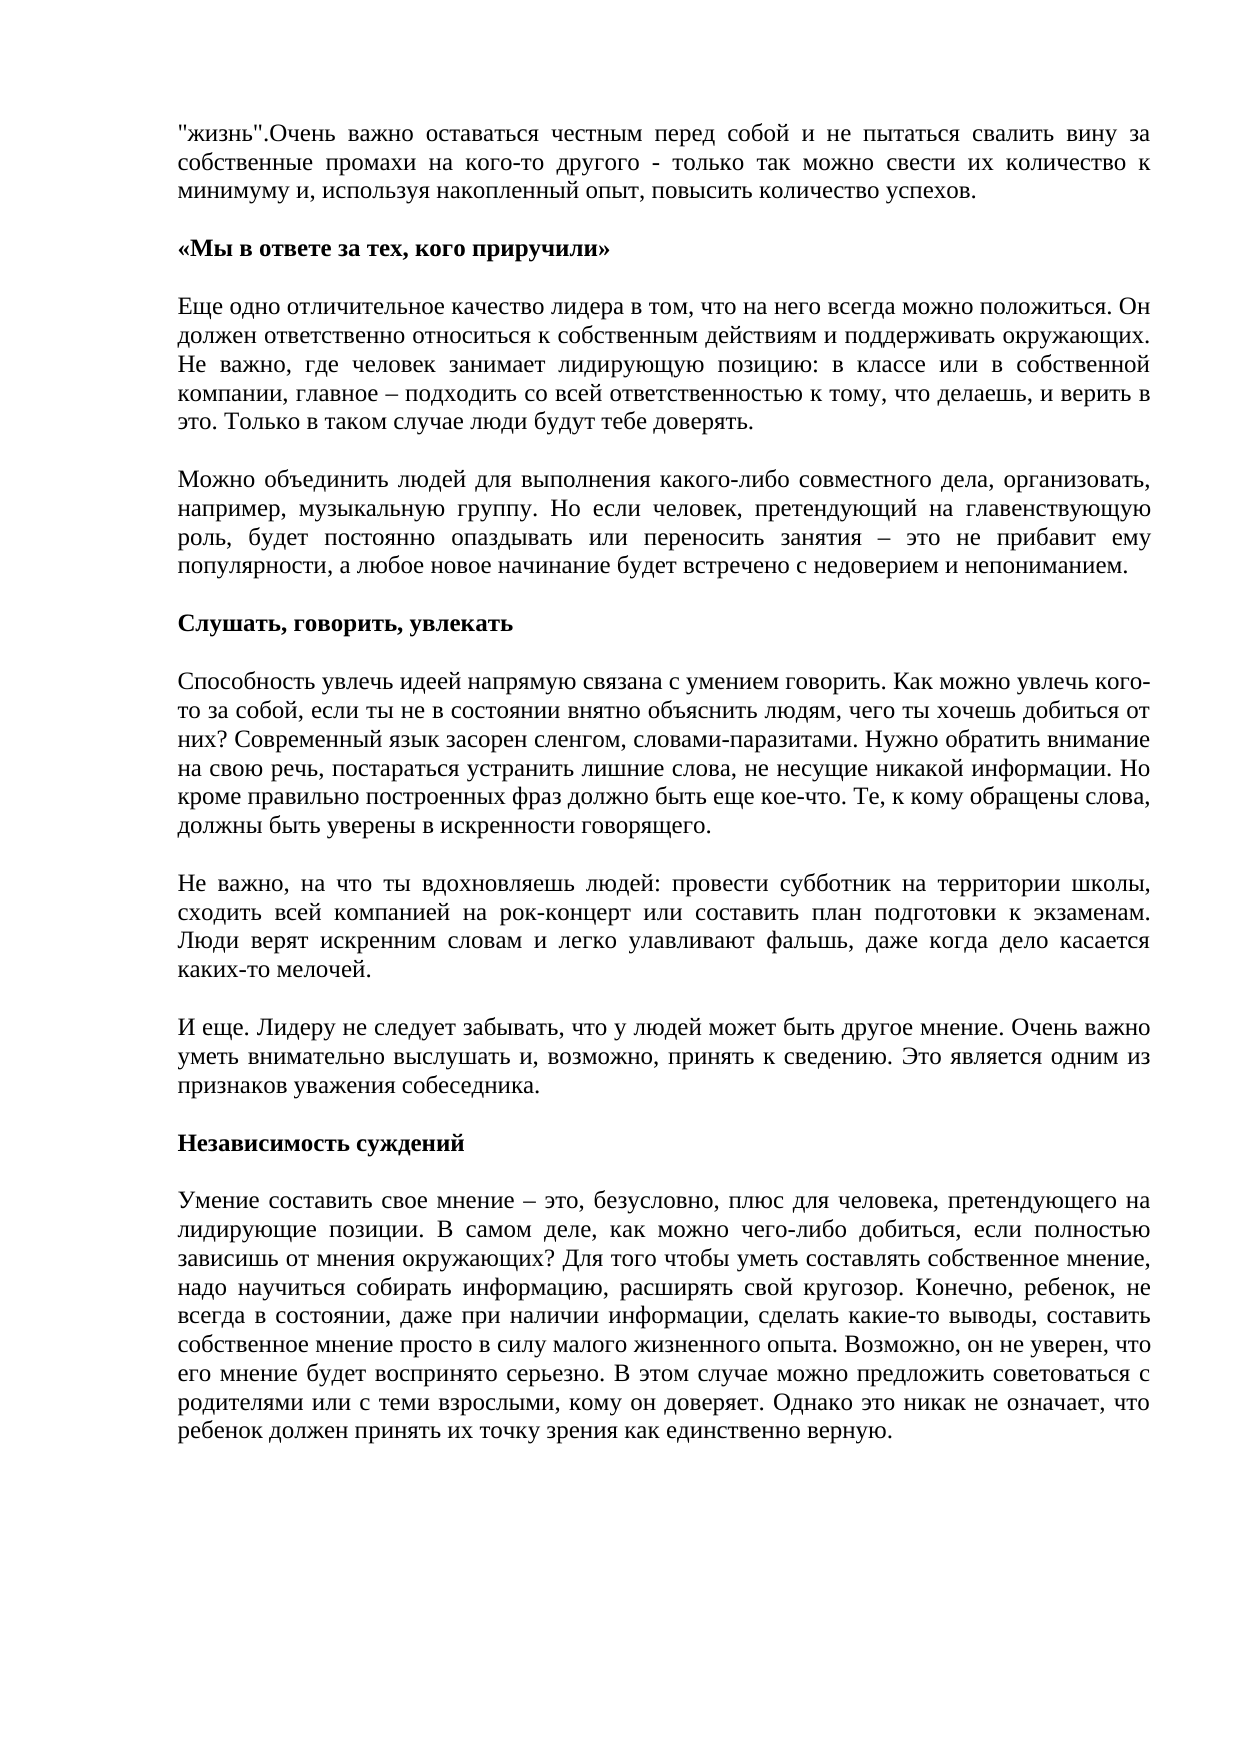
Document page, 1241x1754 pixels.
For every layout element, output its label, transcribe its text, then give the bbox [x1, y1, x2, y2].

text Не важно, на что ты вдохновляешь людей: провести субботник на территории школы, сходить всей компанией на рок-концерт или составить план подготовки к экзаменам. Люди верят искренним словам и легко улавливают фальшь, даже когда дело касается каких-то мелочей. [177, 868, 1152, 983]
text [177, 118, 1152, 204]
text И еще. Лидеру не следует забывать, что у людей может быть другое мнение. Очень важно уметь внимательно выслушать и, возможно, принять к сведению. Это является одним из признаков уважения собеседника. [177, 1012, 1152, 1098]
text Еще одно отличительное качество лидера в том, что на него всегда можно положиться. Он должен ответственно относиться к собственным действиям и поддерживать окружающих. Не важно, где человек занимает лидирующую позицию: в классе или в собственной компании, главное – подходить со всей ответственностью к тому, что делаешь, и верить в это. Только в таком случае люди будут тебе доверять. [177, 291, 1152, 435]
text Можно объединить людей для выполнения какого-либо совместного дела, организовать, например, музыкальную группу. Но если человек, претендующий на главенствующую роль, будет постоянно опаздывать или переносить занятия – это не прибавит ему популярности, а любое новое начинание будет встречено с недоверием и непониманием. [177, 464, 1152, 579]
text «Мы в ответе за тех, кого приручили» [177, 233, 1152, 262]
text Слушать, говорить, увлекать [177, 608, 1152, 637]
text Независимость суждений [177, 1128, 1152, 1156]
text Умение составить свое мнение – это, безусловно, плюс для человека, претендующего на лидирующие позиции. В самом деле, как можно чего-либо добиться, если полностью зависишь от мнения окружающих? Для того чтобы уметь составлять собственное мнение, надо научиться собирать информацию, расширять свой кругозор. Конечно, ребенок, не всегда в состоянии, даже при наличии информации, сделать какие-то выводы, составить собственное мнение просто в силу малого жизненного опыта. Возможно, он не уверен, что его мнение будет воспринято серьезно. В этом случае можно предложить советоваться с родителями или с теми взрослыми, кому он доверяет. Однако это никак не означает, что ребенок должен принять их точку зрения как единственно верную. [177, 1186, 1152, 1444]
text Способность увлечь идеей напрямую связана с умением говорить. Как можно увлечь кого-то за собой, если ты не в состоянии внятно объяснить людям, чего ты хочешь добиться от них? Современный язык засорен сленгом, словами-паразитами. Нужно обратить внимание на свою речь, постараться устранить лишние слова, не несущие никакой информации. Но кроме правильно построенных фраз должно быть еще кое-что. Те, к кому обращены слова, должны быть уверены в искренности говорящего. [177, 666, 1152, 839]
